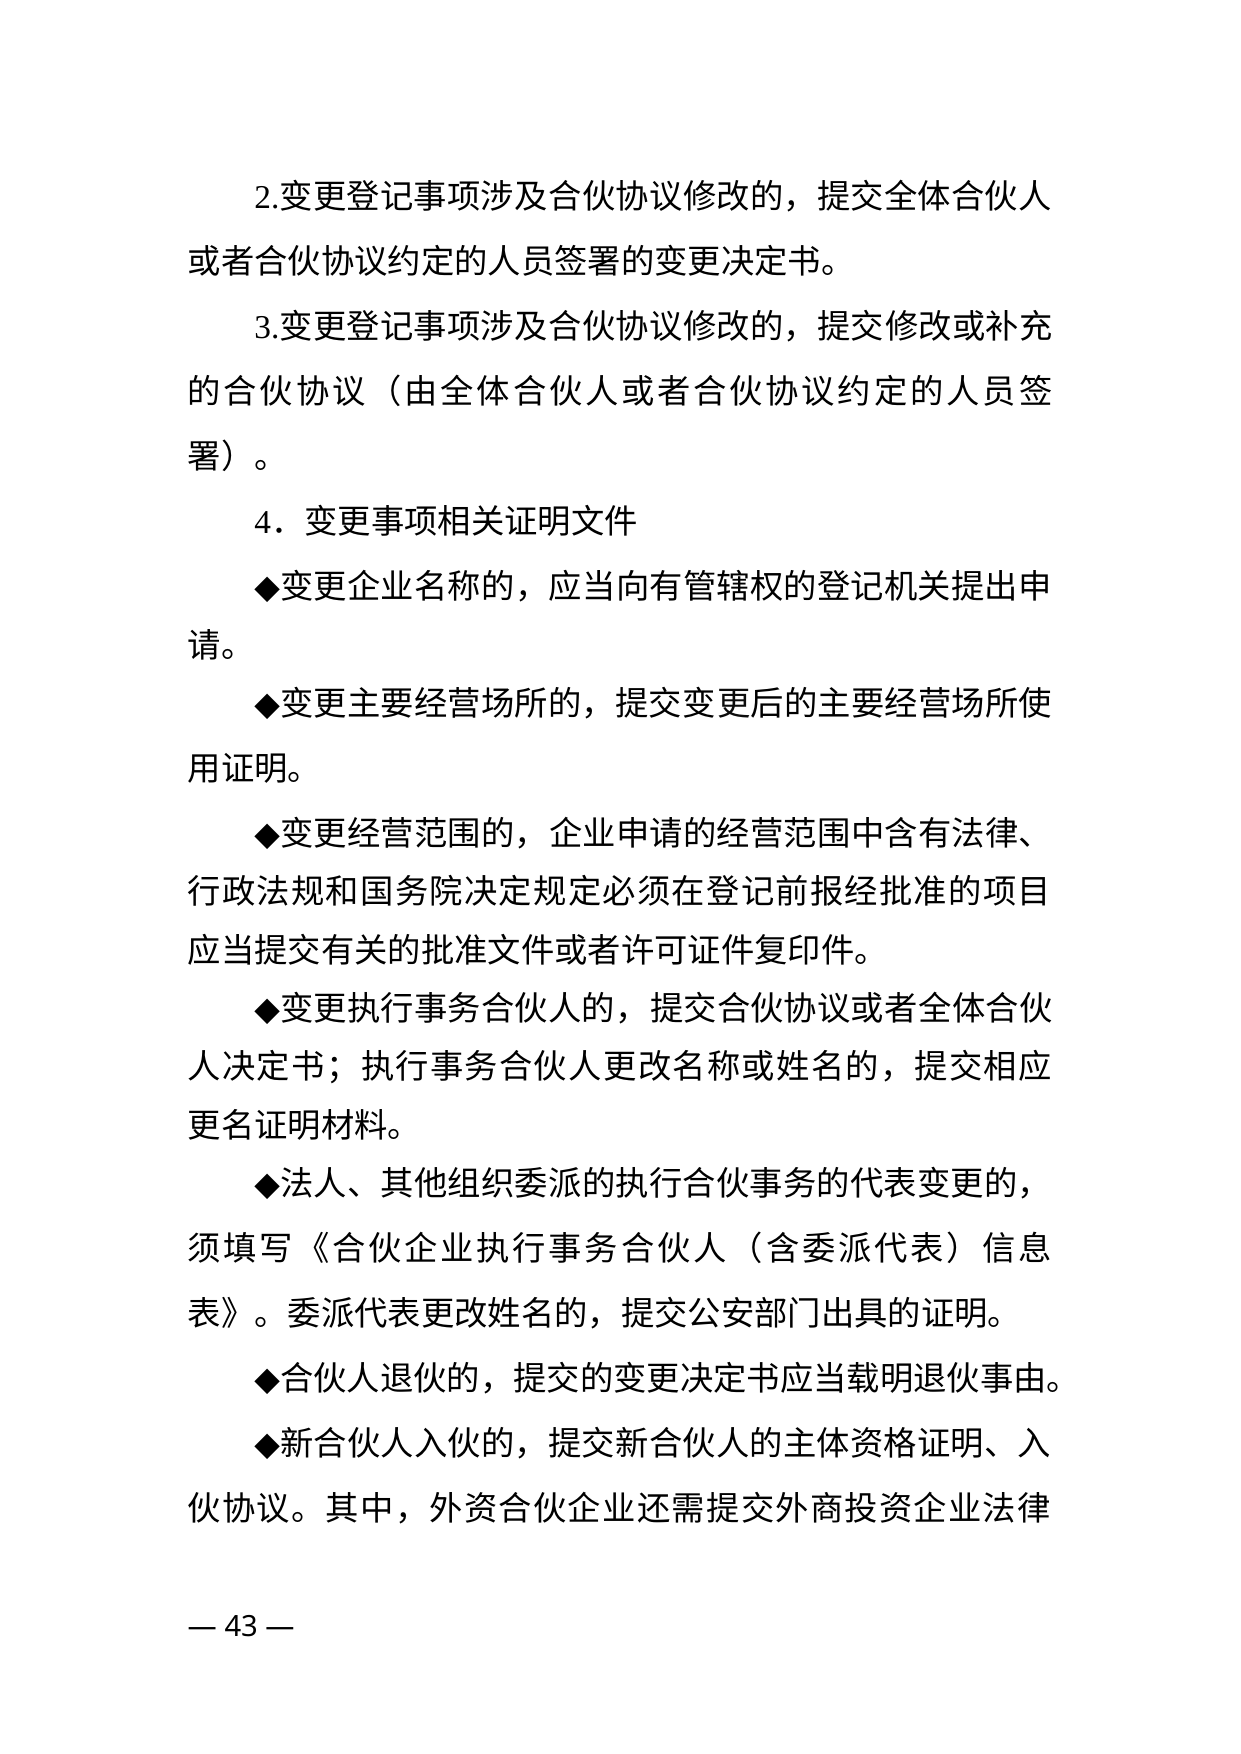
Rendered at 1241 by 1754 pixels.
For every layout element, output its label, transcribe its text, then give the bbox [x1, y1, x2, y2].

text ◆变更执行事务合伙人的，提交合伙协议或者全体合伙人决定书；执行事务合伙人更改名称或姓名的，提交相应更名证明材料。 [187, 974, 1053, 1149]
text ◆法人、其他组织委派的执行合伙事务的代表变更的，须填写《合伙企业执行事务合伙人（含委派代表）信息表》。委派代表更改姓名的，提交公安部门出具的证明。 [187, 1149, 1053, 1344]
text ◆合伙人退伙的，提交的变更决定书应当载明退伙事由。 [187, 1344, 1053, 1409]
text 4．变更事项相关证明文件 [187, 487, 1053, 552]
text 3.变更登记事项涉及合伙协议修改的，提交修改或补充的合伙协议（由全体合伙人或者合伙协议约定的人员签署）。 [187, 292, 1053, 487]
text ◆变更主要经营场所的，提交变更后的主要经营场所使用证明。 [187, 669, 1053, 799]
text ◆变更企业名称的，应当向有管辖权的登记机关提出申请。 [187, 552, 1053, 669]
text 2.变更登记事项涉及合伙协议修改的，提交全体合伙人或者合伙协议约定的人员签署的变更决定书。 [187, 162, 1053, 292]
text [187, 1409, 1053, 1539]
text ◆变更经营范围的，企业申请的经营范围中含有法律、行政法规和国务院决定规定必须在登记前报经批准的项目，应当提交有关的批准文件或者许可证件复印件。 [187, 799, 1053, 974]
